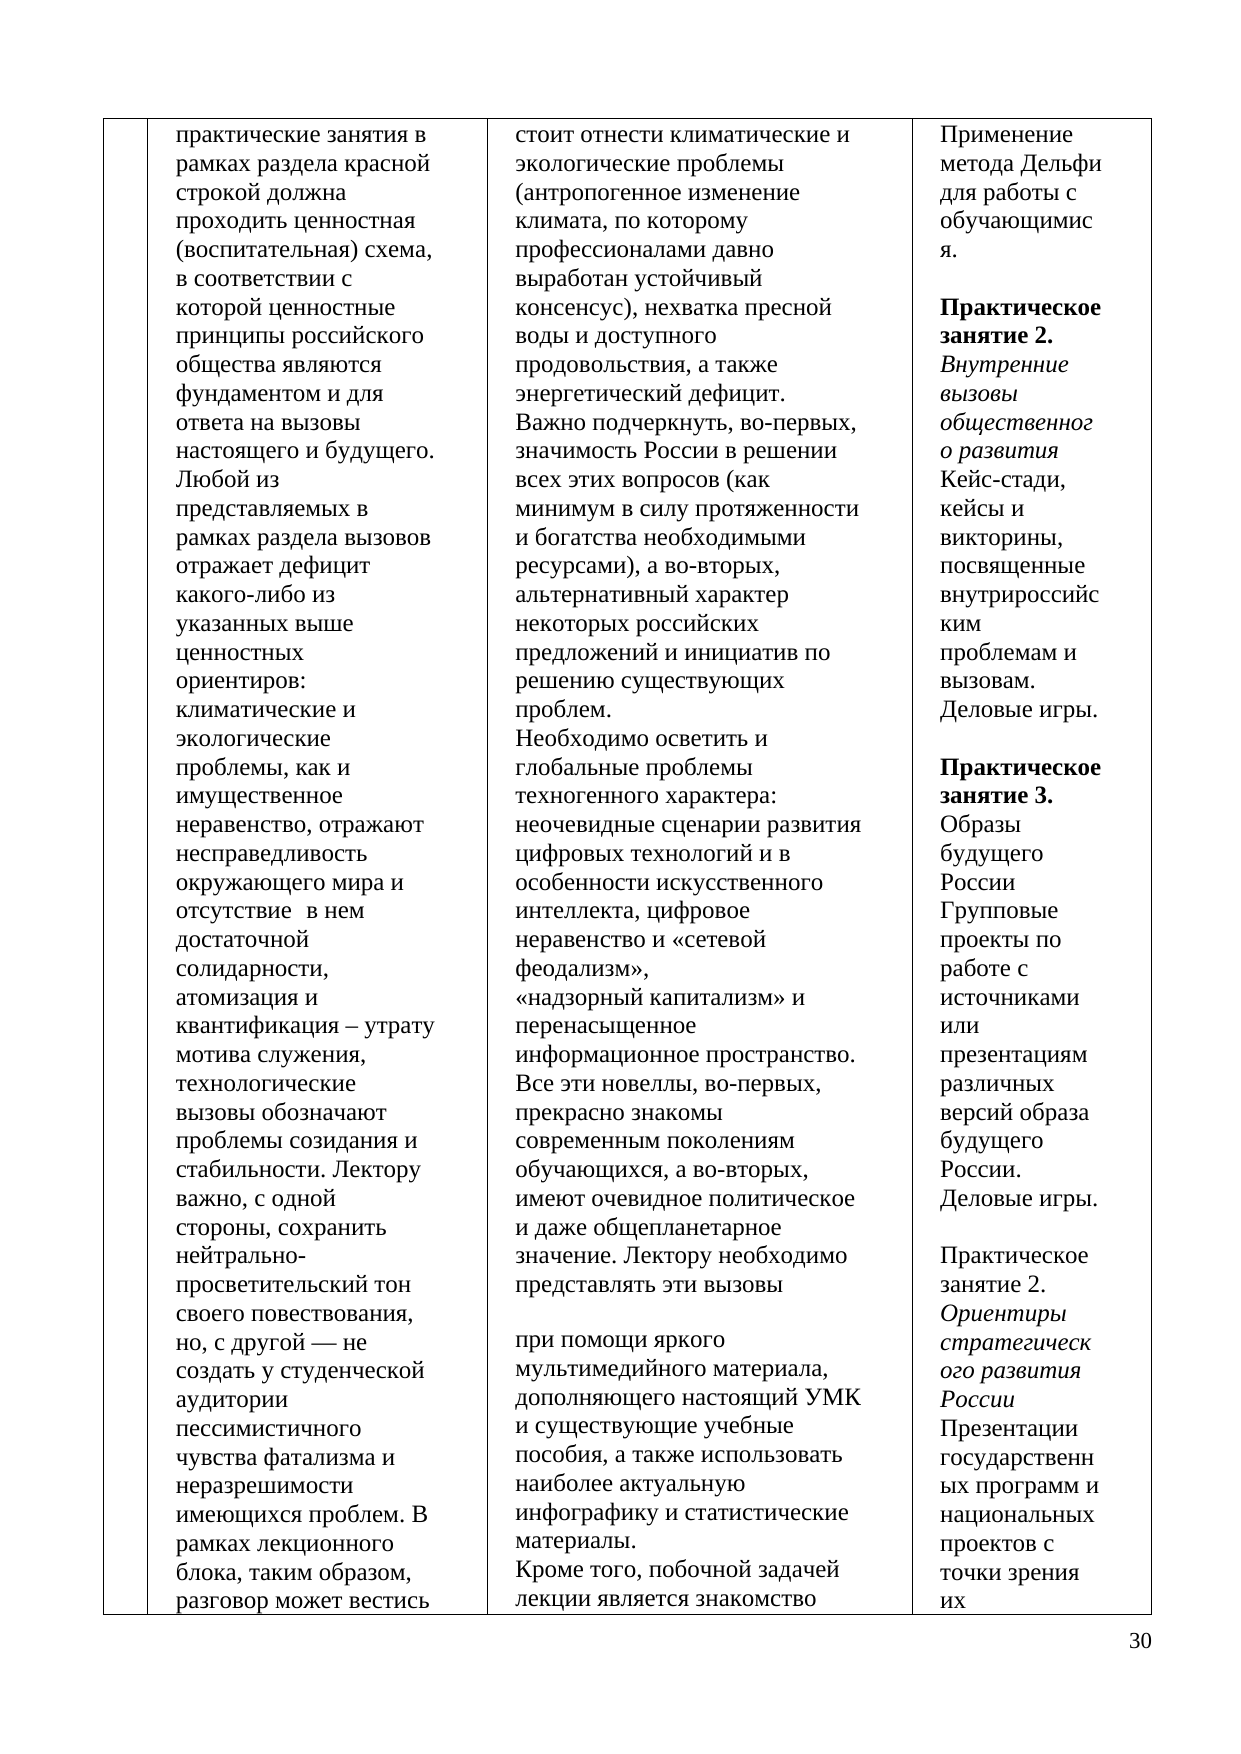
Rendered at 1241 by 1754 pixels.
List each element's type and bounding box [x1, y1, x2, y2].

table_cell [488, 119, 912, 1614]
table_cell [913, 119, 1151, 1614]
table_cell [148, 119, 487, 1614]
table_cell [104, 119, 147, 1614]
